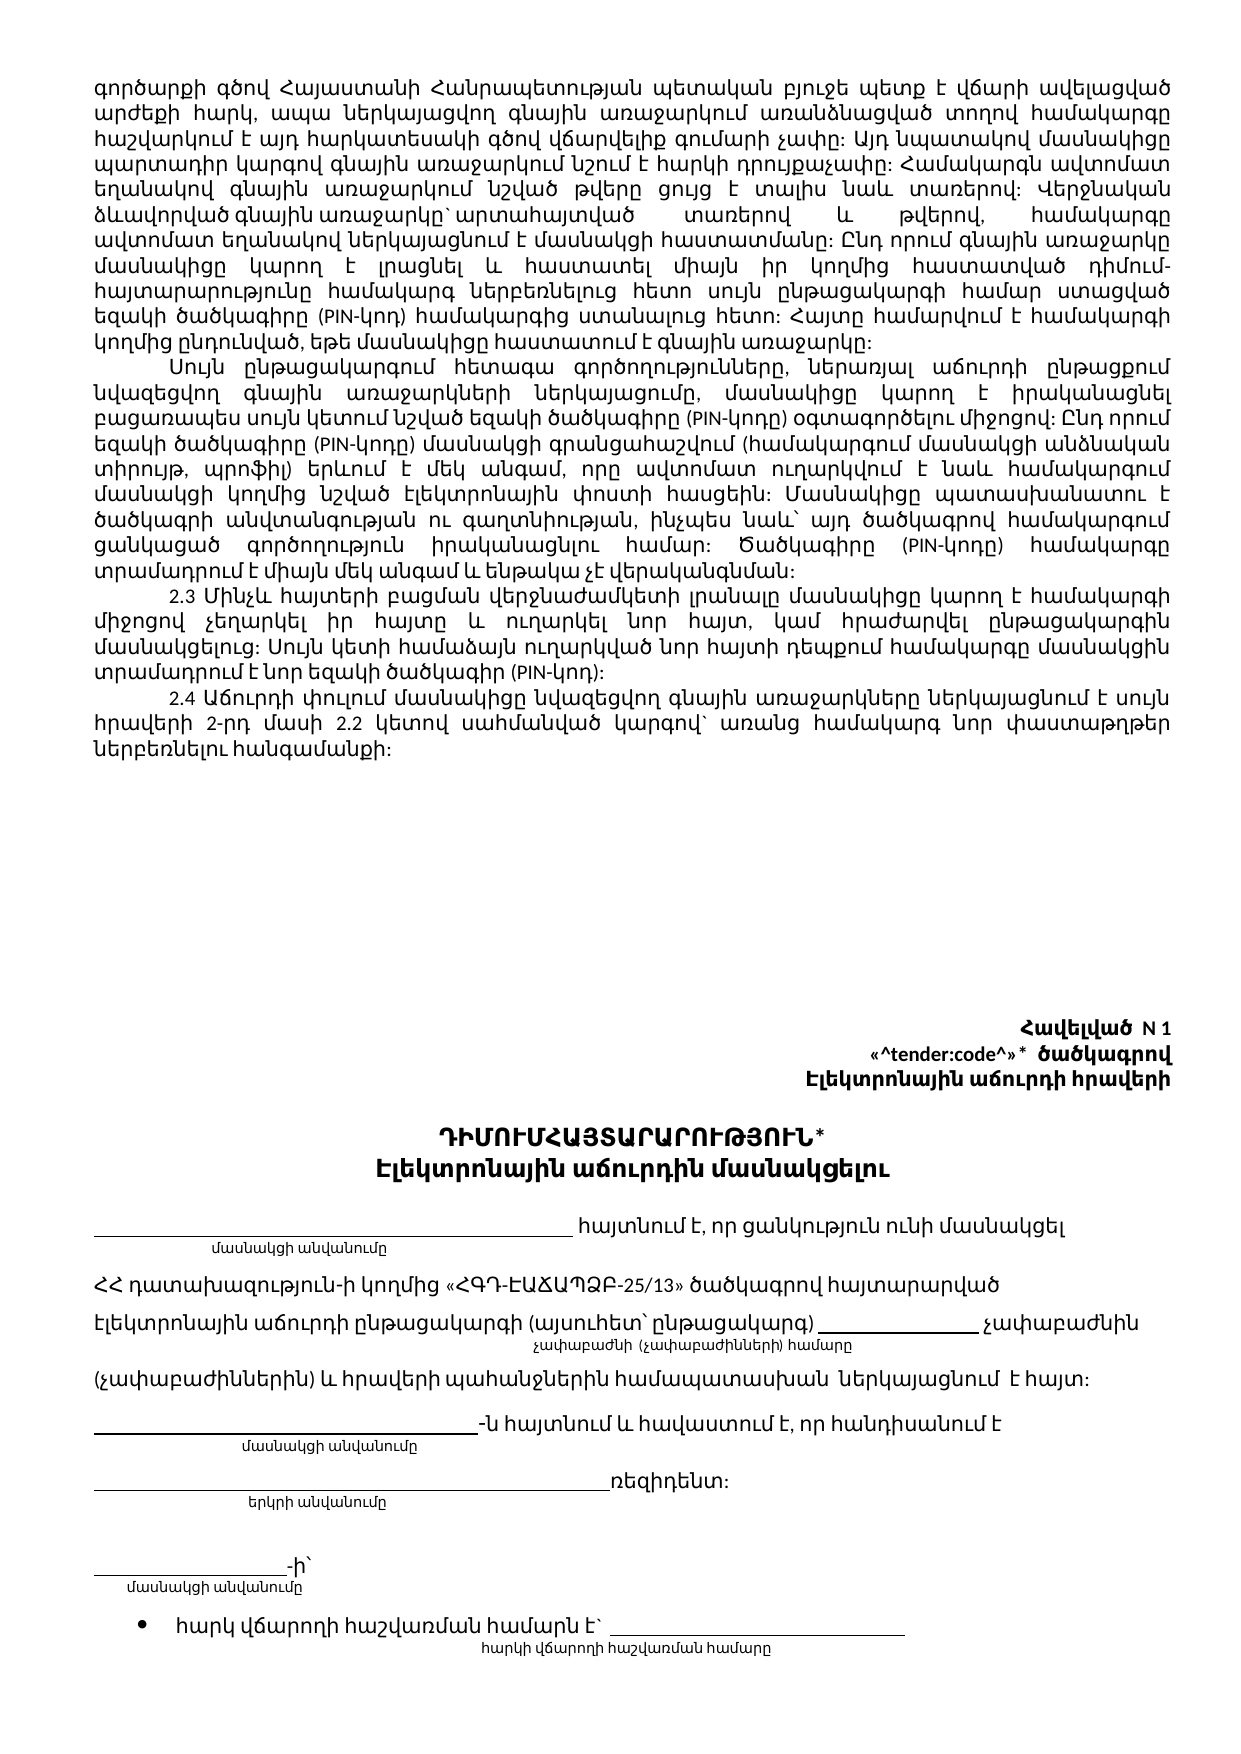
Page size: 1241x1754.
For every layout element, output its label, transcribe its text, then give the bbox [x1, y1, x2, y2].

text -ի՝ [94, 1553, 1171, 1578]
text երկրի անվանումը [94, 1493, 1171, 1524]
text Սույն ընթացակարգում հետագա գործողությունները, ներառյալ աճուրդի ընթացքում նվազեցվող գնային առաջարկների ներկայացումը, մասնակիցը կարող է իրականացնել բացառապես սույն կետում նշված եզակի ծածկագիրը (PIN-կոդը) օգտագործելու միջոցով: Ընդ որում եզակի ծածկագիրը (PIN-կոդը) մասնակցի գրանցահաշվում (համակարգում մասնակցի անձնական տիրույթ, պրոֆիլ) երևում է մեկ անգամ, որը ավտոմատ ուղարկվում է նաև համակարգում մասնակցի կողմից նշված էլեկտրոնային փոստի հասցեին: Մասնակիցը պատասխանատու է ծածկագրի անվտանգության ու գաղտնիության, ինչպես նաև՝ այդ ծածկագրով համակարգում ցանկացած գործողություն իրականացնլու համար: Ծածկագիրը (PIN-կոդը) համակարգը տրամադրում է միայն մեկ անգամ և ենթակա չէ վերականգնման: [94, 354, 1171, 583]
text հարկի վճարողի հաշվառման համարը [94, 1639, 1171, 1670]
text -ն հայտնում և հավաստում է, որ հանդիսանում է [94, 1407, 1171, 1438]
text Էլեկտրոնային աճուրդի հրավերի [94, 1066, 1171, 1092]
text Հավելված N 1 [94, 1015, 1171, 1041]
text չափաբաժնի (չափաբաժինների) համարը [94, 1336, 1171, 1366]
text մասնակցի անվանումը [94, 1239, 1171, 1270]
text ՀՀ դատախազություն-ի կողմից «ՀԳԴ-ԷԱՃԱՊՁԲ-25/13» ծածկագրով հայտարարված [94, 1270, 1171, 1298]
text 2.3 Մինչև հայտերի բացման վերջնաժամկետի լրանալը մասնակիցը կարող է համակարգի միջոցով չեղարկել իր հայտը և ուղարկել նոր հայտ, կամ հրաժարվել ընթացակարգին մասնակցելուց: Սույն կետի համաձայն ուղարկված նոր հայտի դեպքում համակարգը մասնակցին տրամադրում է նոր եզակի ծածկագիր (PIN-կոդ): [94, 583, 1171, 685]
text մասնակցի անվանումը [94, 1438, 1171, 1468]
text 2.4 Աճուրդի փուլում մասնակիցը նվազեցվող գնային առաջարկները ներկայացնում է սույն հրավերի 2-րդ մասի 2.2 կետով սահմանված կարգով` առանց համակարգ նոր փաստաթղթեր ներբեռնելու հանգամանքի: [94, 685, 1171, 761]
text ԴԻՄՈՒՄՀԱՅՏԱՐԱՐՈՒԹՅՈՒՆ* [94, 1122, 1171, 1153]
text (չափաբաժիններին) և հրավերի պահանջներին համապատասխան ներկայացնում է հայտ: [94, 1366, 1171, 1392]
subtitle Էլեկտրոնային աճուրդին մասնակցելու [94, 1153, 1171, 1183]
text մասնակցի անվանումը [94, 1578, 1171, 1609]
text հայտնում է, որ ցանկություն ունի մասնակցել [94, 1214, 1171, 1239]
text էլեկտրոնային աճուրդի ընթացակարգի (այսուհետ՝ ընթացակարգ) չափաբաժնին [94, 1310, 1171, 1336]
text «^tender:code^»* ծածկագրով [94, 1041, 1171, 1066]
list հարկ վճարողի հաշվառման համարն է` [138, 1609, 1171, 1639]
text ռեզիդենտ: [94, 1468, 1171, 1493]
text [94, 75, 1171, 354]
